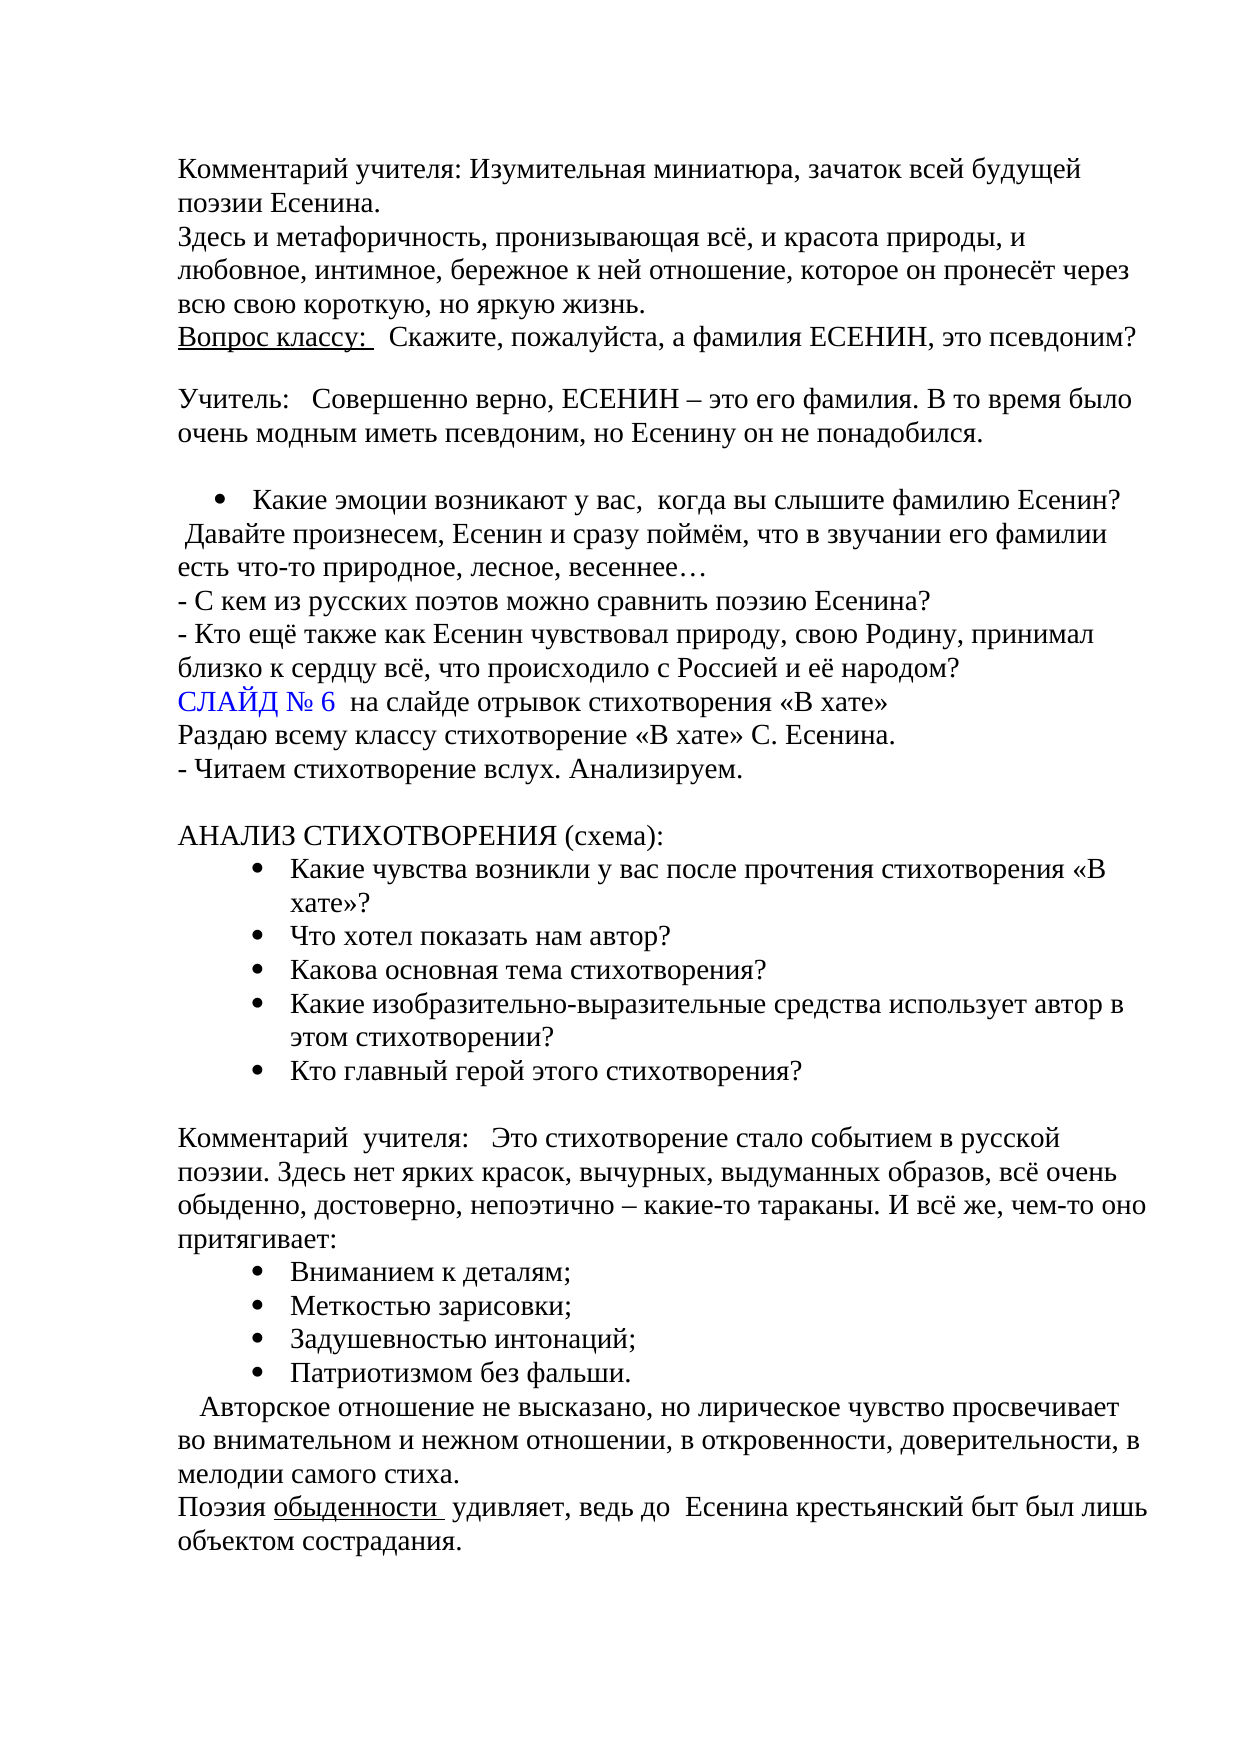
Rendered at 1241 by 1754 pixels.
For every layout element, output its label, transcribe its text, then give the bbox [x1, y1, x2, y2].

text - Кто ещё также как Есенин чувствовал природу, свою Родину, принимал близко к сердцу всё, что происходило с Россией и её народом? [177, 617, 1152, 684]
text Раздаю всему классу стихотворение «В хате» С. Есенина. [177, 717, 1152, 751]
text Комментарий учителя: Это стихотворение стало событием в русской поэзии. Здесь нет ярких красок, вычурных, выдуманных образов, всё очень обыденно, достоверно, непоэтично – какие-то тараканы. И всё же, чем-то оно притягивает: [177, 1120, 1152, 1254]
list Что хотел показать нам автор? [252, 918, 1152, 952]
list Патриотизмом без фальши. [252, 1355, 1152, 1389]
list Какие эмоции возникают у вас, когда вы слышите фамилию Есенин? [215, 482, 1152, 516]
text - С кем из русских поэтов можно сравнить поэзию Есенина? [177, 583, 1152, 617]
text Здесь и метафоричность, пронизывающая всё, и красота природы, и любовное, интимное, бережное к ней отношение, которое он пронесёт через всю свою короткую, но яркую жизнь. [177, 219, 1152, 319]
text АНАЛИЗ СТИХОТВОРЕНИЯ (схема): [177, 818, 1152, 851]
text Поэзия обыденности удивляет, ведь до Есенина крестьянский быт был лишь объектом сострадания. [177, 1489, 1152, 1557]
text - Читаем стихотворение вслух. Анализируем. [177, 751, 1152, 784]
list Меткостью зарисовки; [252, 1288, 1152, 1322]
list Кто главный герой этого стихотворения? [252, 1053, 1152, 1087]
list Какова основная тема стихотворения? [252, 952, 1152, 986]
text Учитель: Совершенно верно, ЕСЕНИН – это его фамилия. В то время было очень модным иметь псевдоним, но Есенину он не понадобился. [177, 382, 1152, 449]
list Какие чувства возникли у вас после прочтения стихотворения «В хате»? [252, 851, 1152, 918]
list Вниманием к деталям; [252, 1254, 1152, 1288]
list Какие изобразительно-выразительные средства использует автор в этом стихотворении? [252, 986, 1152, 1053]
text Комментарий учителя: Изумительная миниатюра, зачаток всей будущей поэзии Есенина. [177, 152, 1152, 219]
text Вопрос классу: Скажите, пожалуйста, а фамилия ЕСЕНИН, это псевдоним? [177, 319, 1152, 353]
text Авторское отношение не высказано, но лирическое чувство просвечивает во внимательном и нежном отношении, в откровенности, доверительности, в мелодии самого стиха. [177, 1389, 1152, 1489]
list Задушевностью интонаций; [252, 1322, 1152, 1355]
text Давайте произнесем, Есенин и сразу поймём, что в звучании его фамилии есть что-то природное, лесное, весеннее… [177, 516, 1152, 583]
text СЛАЙД № 6 на слайде отрывок стихотворения «В хате» [177, 684, 1152, 717]
